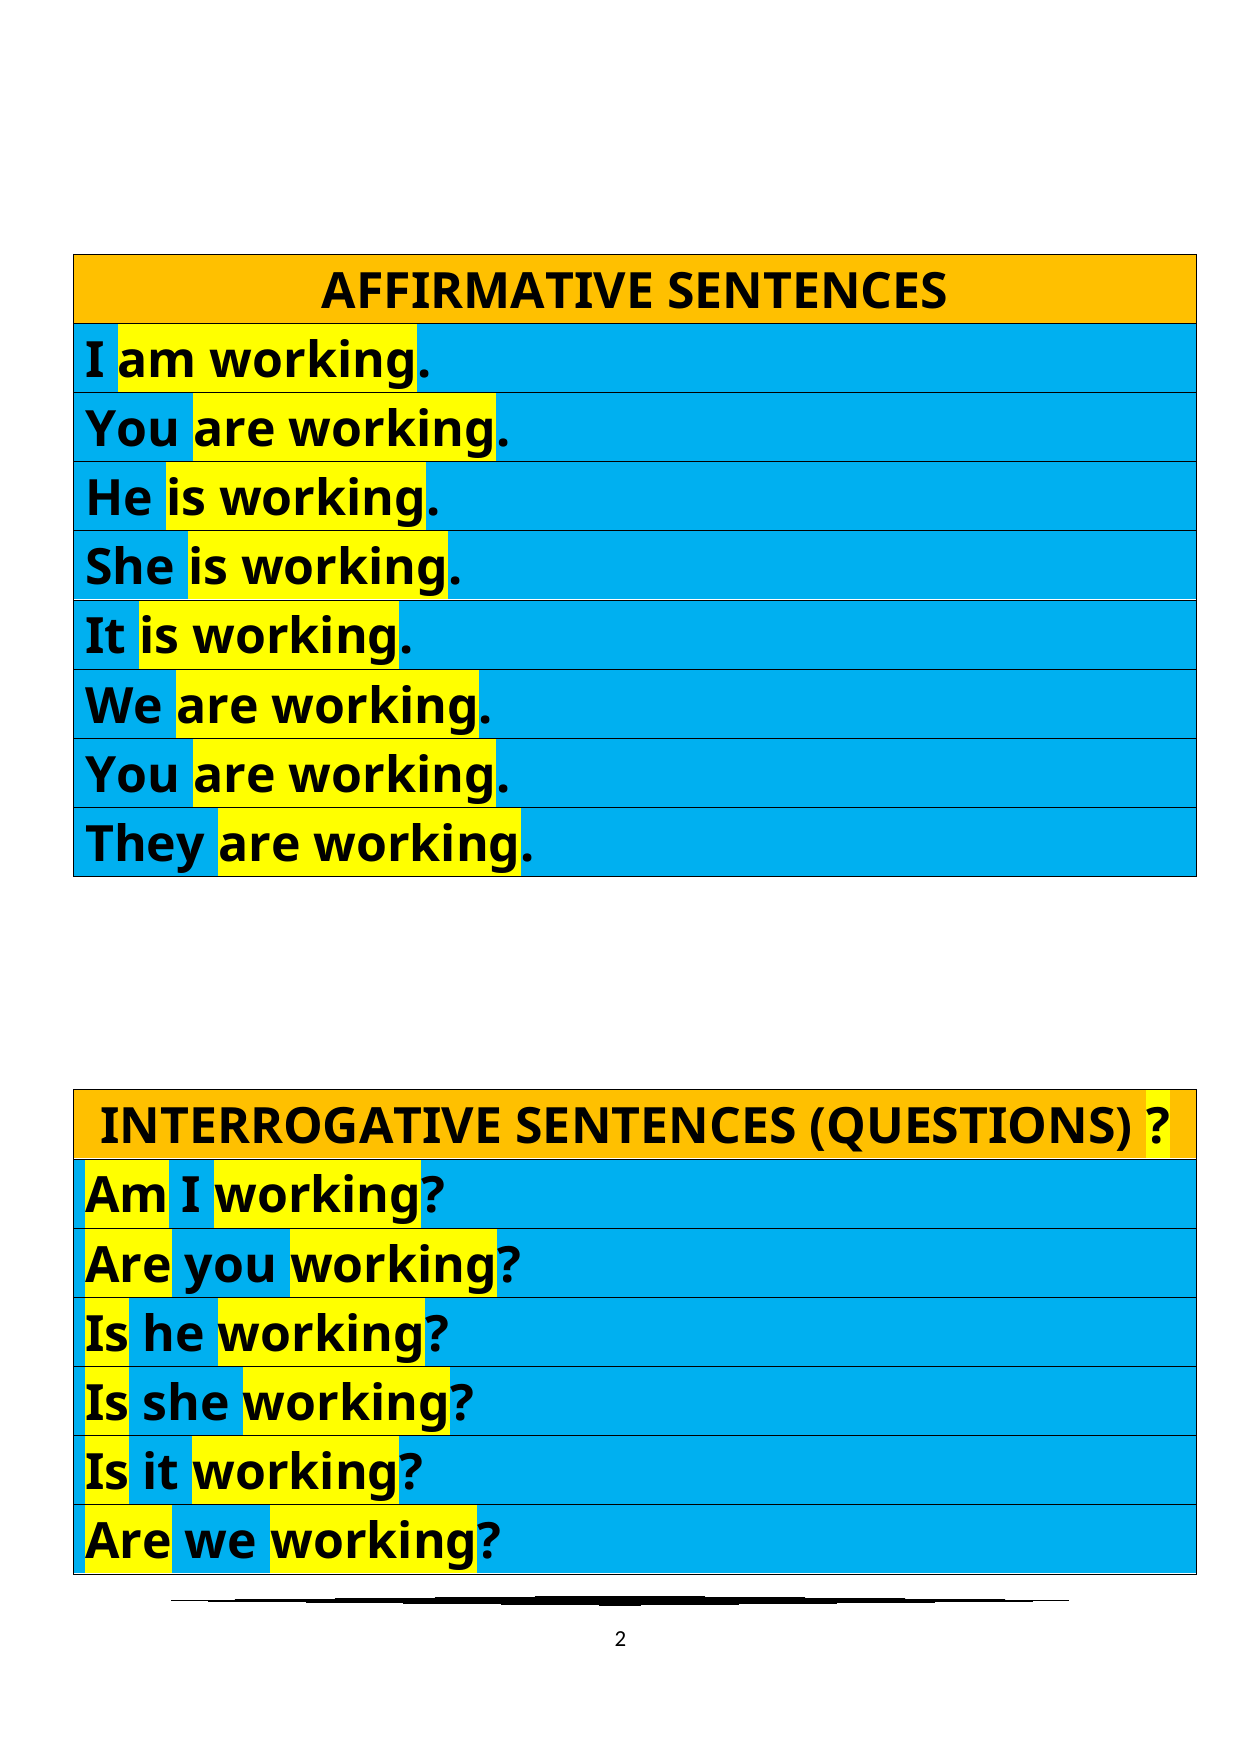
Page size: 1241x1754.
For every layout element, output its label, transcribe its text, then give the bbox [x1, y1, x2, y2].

table_cell He is working. [426, 462, 1196, 530]
table_cell Is she working? [450, 1367, 1196, 1435]
table_cell I am working. [74, 324, 118, 392]
table_cell We are working. [479, 670, 1196, 738]
table_cell Are we working? [477, 1505, 1196, 1573]
table_cell You are working. [496, 393, 1196, 461]
table_cell You are working. [496, 739, 1196, 807]
table_cell He is working. [74, 462, 166, 530]
table_cell It is working. [399, 601, 1196, 669]
table_cell Is it working? [399, 1436, 1196, 1504]
table_cell She is working. [74, 531, 188, 599]
table_cell They are working. [74, 808, 218, 876]
table_cell Are you working? [172, 1229, 290, 1297]
table_cell Are we working? [172, 1505, 270, 1573]
table_cell Am I working? [421, 1160, 1196, 1228]
table_cell I am working. [417, 324, 1196, 392]
table_cell Is he working? [425, 1298, 1196, 1366]
table_cell It is working. [74, 601, 139, 669]
table_cell Are you working? [497, 1229, 1196, 1297]
table_cell Is he working? [129, 1298, 218, 1366]
table_cell Is it working? [129, 1436, 192, 1504]
table_cell We are working. [74, 670, 176, 738]
table_cell They are working. [521, 808, 1196, 876]
table_cell She is working. [448, 531, 1196, 599]
table_cell You are working. [74, 739, 193, 807]
table_cell Am I working? [169, 1160, 214, 1228]
table_cell You are working. [74, 393, 193, 461]
table_cell Is she working? [129, 1367, 243, 1435]
